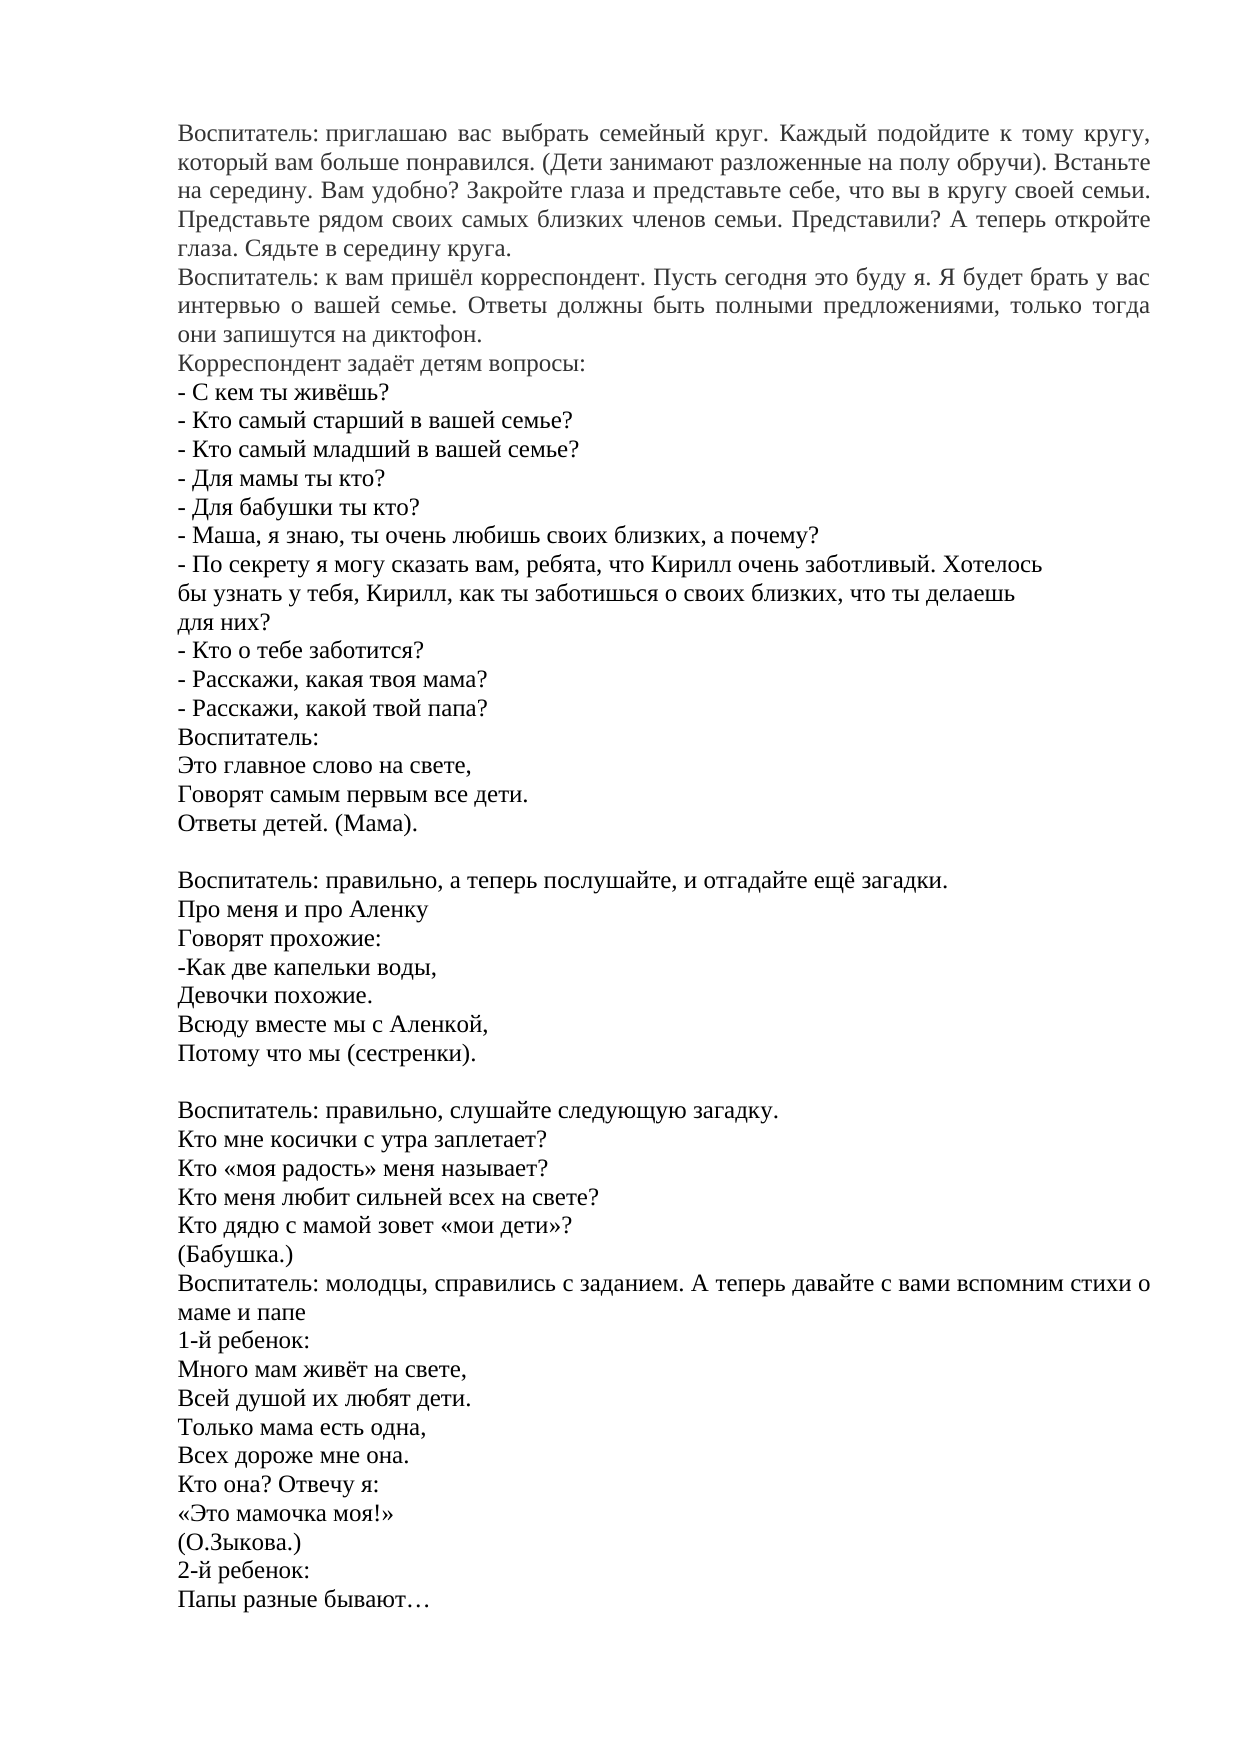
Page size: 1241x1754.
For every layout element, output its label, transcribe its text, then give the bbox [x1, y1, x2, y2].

text 2-й ребенок: [177, 1556, 1152, 1584]
text (Бабушка.) [177, 1239, 1152, 1268]
text Много мам живёт на свете, [177, 1354, 1152, 1383]
text Воспитатель: [177, 722, 1152, 751]
text Всех дороже мне она. [177, 1441, 1152, 1469]
text Говорят самым первым все дети. [177, 779, 1152, 808]
text - Кто самый старший в вашей семье? [177, 406, 1152, 434]
text - По секрету я могу сказать вам, ребята, что Кирилл очень заботливый. Хотелось [177, 549, 1152, 578]
text Папы разные бывают… [177, 1584, 1152, 1613]
text Это главное слово на свете, [177, 751, 1152, 779]
text Всюду вместе мы с Аленкой, [177, 1009, 1152, 1038]
text Говорят прохожие: [177, 923, 1152, 952]
text Воспитатель: приглашаю вас выбрать семейный круг. Каждый подойдите к тому кругу, который вам больше понравился. (Дети занимают разложенные на полу обручи). Встаньте на середину. Вам удобно? Закройте глаза и представьте себе, что вы в кругу своей семьи. Представьте рядом своих самых близких членов семьи. Представили? А теперь откройте глаза. Сядьте в середину круга. [177, 118, 1152, 262]
text 1-й ребенок: [177, 1326, 1152, 1354]
text - Кто самый младший в вашей семье? [177, 434, 1152, 463]
text - Для мамы ты кто? [177, 463, 1152, 492]
text Корреспондент задаёт детям вопросы: [177, 348, 1152, 377]
text Девочки похожие. [177, 981, 1152, 1009]
text «Это мамочка моя!» [177, 1498, 1152, 1527]
text - Для бабушки ты кто? [177, 492, 1152, 521]
text -Как две капельки воды, [177, 952, 1152, 981]
text Кто мне косички с утра заплетает? [177, 1124, 1152, 1153]
text Потому что мы (сестренки). [177, 1038, 1152, 1067]
text (О.Зыкова.) [177, 1527, 1152, 1556]
text - Расскажи, какой твой папа? [177, 693, 1152, 722]
text Воспитатель: правильно, слушайте следующую загадку. [177, 1096, 1152, 1124]
text Про меня и про Аленку [177, 894, 1152, 923]
text Кто «моя радость» меня называет? [177, 1153, 1152, 1182]
text Только мама есть одна, [177, 1412, 1152, 1441]
text бы узнать у тебя, Кирилл, как ты заботишься о своих близких, что ты делаешь [177, 578, 1152, 607]
text Воспитатель: к вам пришёл корреспондент. Пусть сегодня это буду я. Я будет брать у вас интервью о вашей семье. Ответы должны быть полными предложениями, только тогда они запишутся на диктофон. [177, 262, 1152, 348]
text - Кто о тебе заботится? [177, 636, 1152, 664]
text Кто дядю с мамой зовет «мои дети»? [177, 1211, 1152, 1239]
text - Расскажи, какая твоя мама? [177, 664, 1152, 693]
text Воспитатель: правильно, а теперь послушайте, и отгадайте ещё загадки. [177, 866, 1152, 894]
text - С кем ты живёшь? [177, 377, 1152, 406]
text Всей душой их любят дети. [177, 1383, 1152, 1412]
text для них? [177, 607, 1152, 636]
text Воспитатель: молодцы, справились с заданием. А теперь давайте с вами вспомним стихи о маме и папе [177, 1268, 1152, 1326]
text Кто она? Отвечу я: [177, 1469, 1152, 1498]
text Кто меня любит сильней всех на свете? [177, 1182, 1152, 1211]
text - Маша, я знаю, ты очень любишь своих близких, а почему? [177, 521, 1152, 549]
text Ответы детей. (Мама). [177, 808, 1152, 837]
